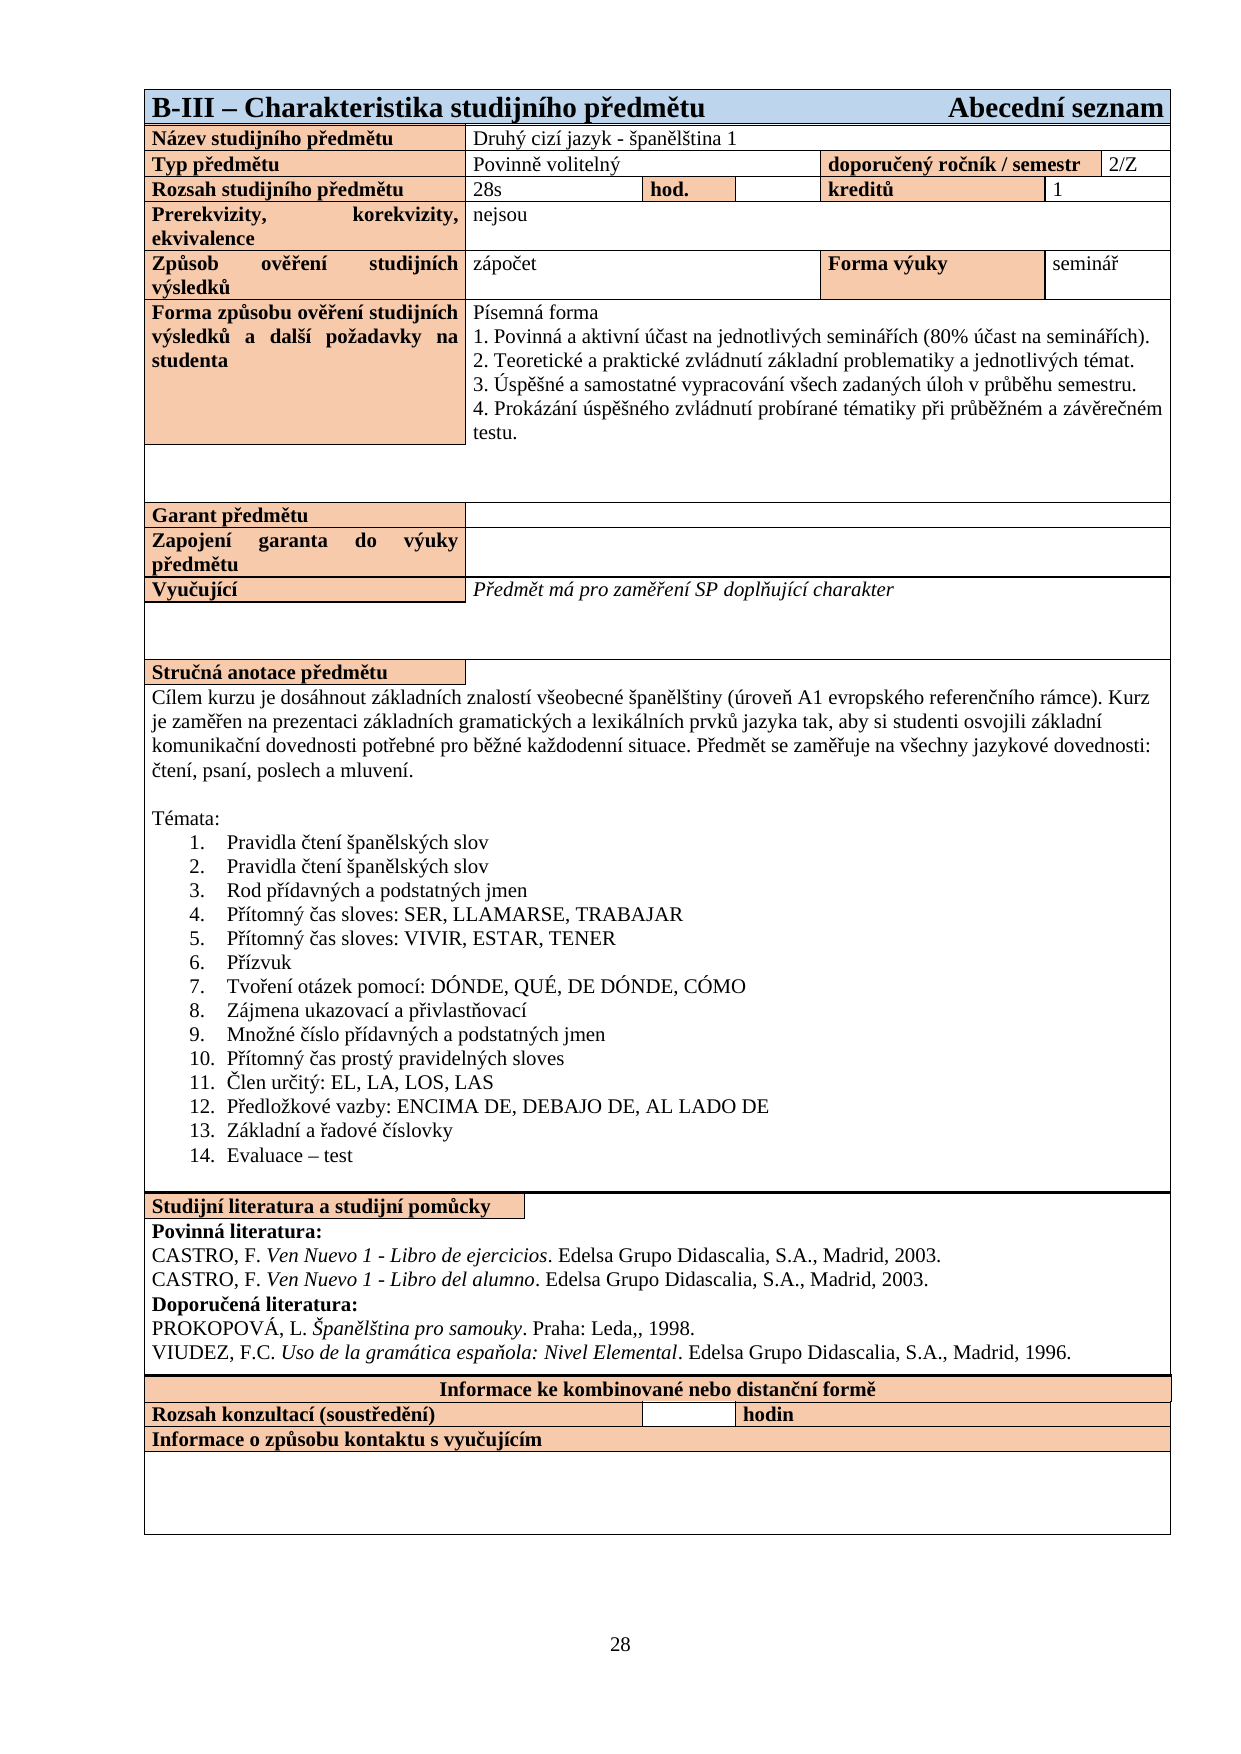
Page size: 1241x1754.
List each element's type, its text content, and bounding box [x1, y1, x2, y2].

table_cell hodin [736, 1403, 1170, 1426]
table_cell Cílem kurzu je dosáhnout základních znalostí všeobecné španělštiny (úroveň A1 evropského referenčního rámce). Kurz je zaměřen na prezentaci základních gramatických a lexikálních prvků jazyka tak, aby si studenti osvojili základní komunikační dovednosti potřebné pro běžné každodenní situace. Předmět se zaměřuje na všechny jazykové dovednosti: čtení, psaní, poslech a mluvení. Témata: Pravidla čtení španělských slov Pravidla čtení španělských slov Rod přídavných a podstatných jmen Přítomný čas sloves: SER, LLAMARSE, TRABAJAR Přítomný čas sloves: VIVIR, ESTAR, TENER Přízvuk Tvoření otázek pomocí: DÓNDE, QUÉ, DE DÓNDE, CÓMO Zájmena ukazovací a přivlastňovací Množné číslo přídavných a podstatných jmen Přítomný čas prostý pravidelných sloves Člen určitý: EL, LA, LOS, LAS Předložkové vazby: ENCIMA DE, DEBAJO DE, AL LADO DE Základní a řadové číslovky Evaluace – test [145, 684, 1170, 1191]
table_cell Stručná anotace předmětu [145, 660, 465, 684]
table_cell Prerekvizity, korekvizity, ekvivalence [145, 202, 465, 250]
table_cell 2/Z [1102, 151, 1170, 176]
table_cell Rozsah konzultací (soustředění) [145, 1403, 642, 1426]
table_cell 28s [466, 177, 642, 201]
table_cell Studijní literatura a studijní pomůcky [145, 1194, 524, 1218]
table_cell [466, 503, 1170, 527]
table_cell Informace ke kombinované nebo distanční formě [145, 1377, 1171, 1401]
table_cell [145, 601, 1170, 659]
table_cell Písemná forma 1. Povinná a aktivní účast na jednotlivých seminářích (80% účast na seminářích). 2. Teoretické a praktické zvládnutí základní problematiky a jednotlivých témat. 3. Úspěšné a samostatné vypracování všech zadaných úloh v průběhu semestru. 4. Prokázání úspěšného zvládnutí probírané tématiky při průběžném a závěrečném testu. [466, 300, 1170, 444]
table_cell kreditů [821, 177, 1044, 201]
table_cell [466, 660, 1170, 684]
table_cell Způsob ověření studijních výsledků [145, 251, 465, 299]
table_cell Předmět má pro zaměření SP doplňující charakter [466, 578, 1170, 601]
table_cell Garant předmětu [145, 503, 465, 527]
table_cell Vyučující [145, 578, 465, 601]
table_cell Druhý cizí jazyk - španělština 1 [466, 126, 1170, 150]
table_cell Rozsah studijního předmětu [145, 177, 465, 201]
table_cell [643, 1403, 735, 1426]
table_header B-III – Charakteristika studijního předmětu [145, 90, 1170, 123]
table_cell [736, 177, 820, 201]
table_cell [145, 444, 1170, 502]
table_cell [145, 1452, 1170, 1534]
table_cell Zapojení garanta do výuky předmětu [145, 528, 465, 576]
table_cell [525, 1194, 1170, 1218]
table_cell Forma způsobu ověření studijních výsledků a další požadavky na studenta [145, 300, 465, 444]
table_cell doporučený ročník / semestr [821, 151, 1101, 176]
table_cell [466, 528, 1170, 576]
table_cell Povinně volitelný [466, 151, 820, 176]
table_cell hod. [643, 177, 735, 201]
table_cell Informace o způsobu kontaktu s vyučujícím [145, 1427, 1170, 1451]
table_cell Typ předmětu [145, 151, 465, 176]
table_cell Název studijního předmětu [145, 126, 465, 150]
table_cell 1 [1046, 177, 1170, 201]
table_cell seminář [1046, 251, 1170, 299]
table_cell Povinná literatura: CASTRO, F. Ven Nuevo 1 - Libro de ejercicios. Edelsa Grupo Didascalia, S.A., Madrid, 2003. CASTRO, F. Ven Nuevo 1 - Libro del alumno. Edelsa Grupo Didascalia, S.A., Madrid, 2003. Doporučená literatura: PROKOPOVÁ, L. Španělština pro samouky. Praha: Leda,, 1998. VIUDEZ, F.C. Uso de la gramática espaňola: Nivel Elemental. Edelsa Grupo Didascalia, S.A., Madrid, 1996. [145, 1218, 1170, 1374]
table_cell zápočet [466, 251, 820, 299]
table_cell Forma výuky [821, 251, 1044, 299]
table_cell nejsou [466, 202, 1170, 250]
